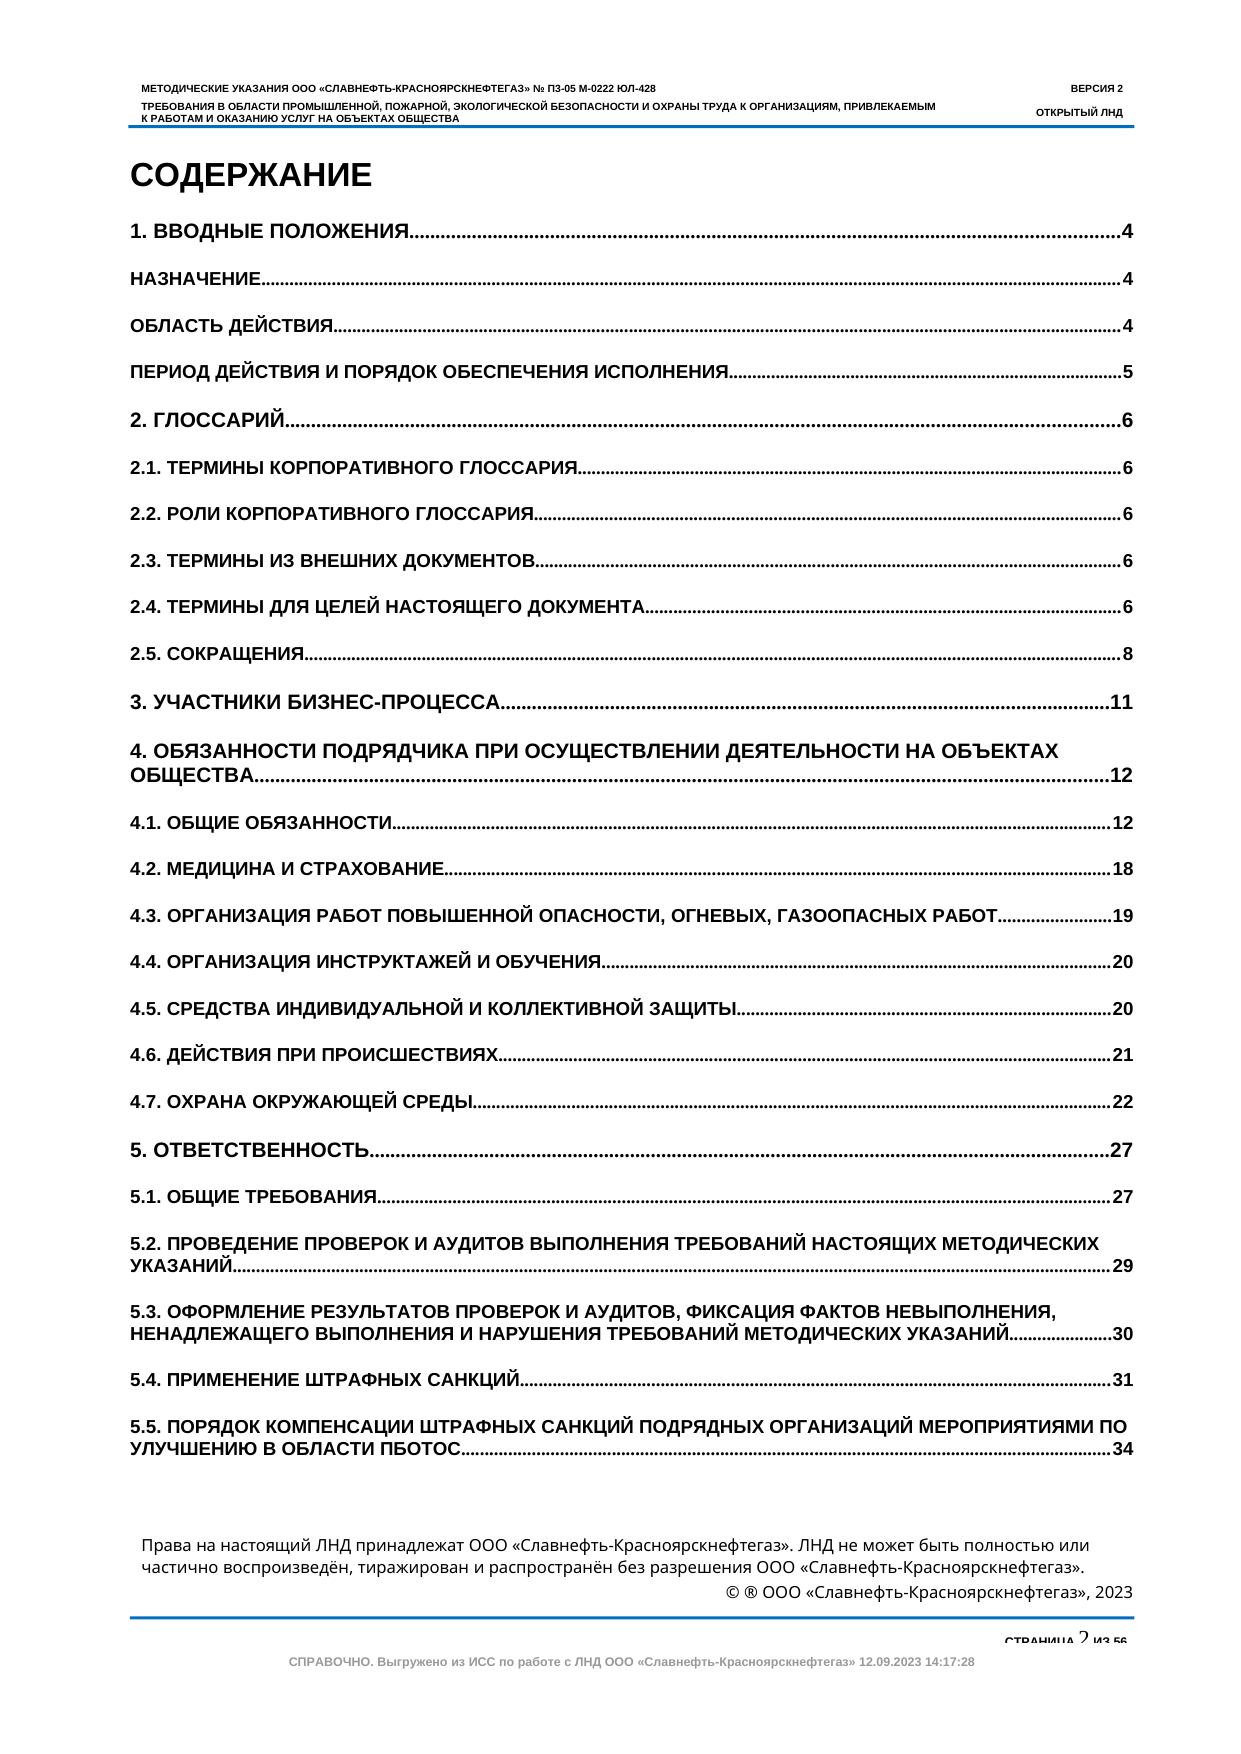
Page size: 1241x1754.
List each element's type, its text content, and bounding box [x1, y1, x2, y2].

subtitle СОДЕРЖАНИЕ [130, 155, 1167, 194]
